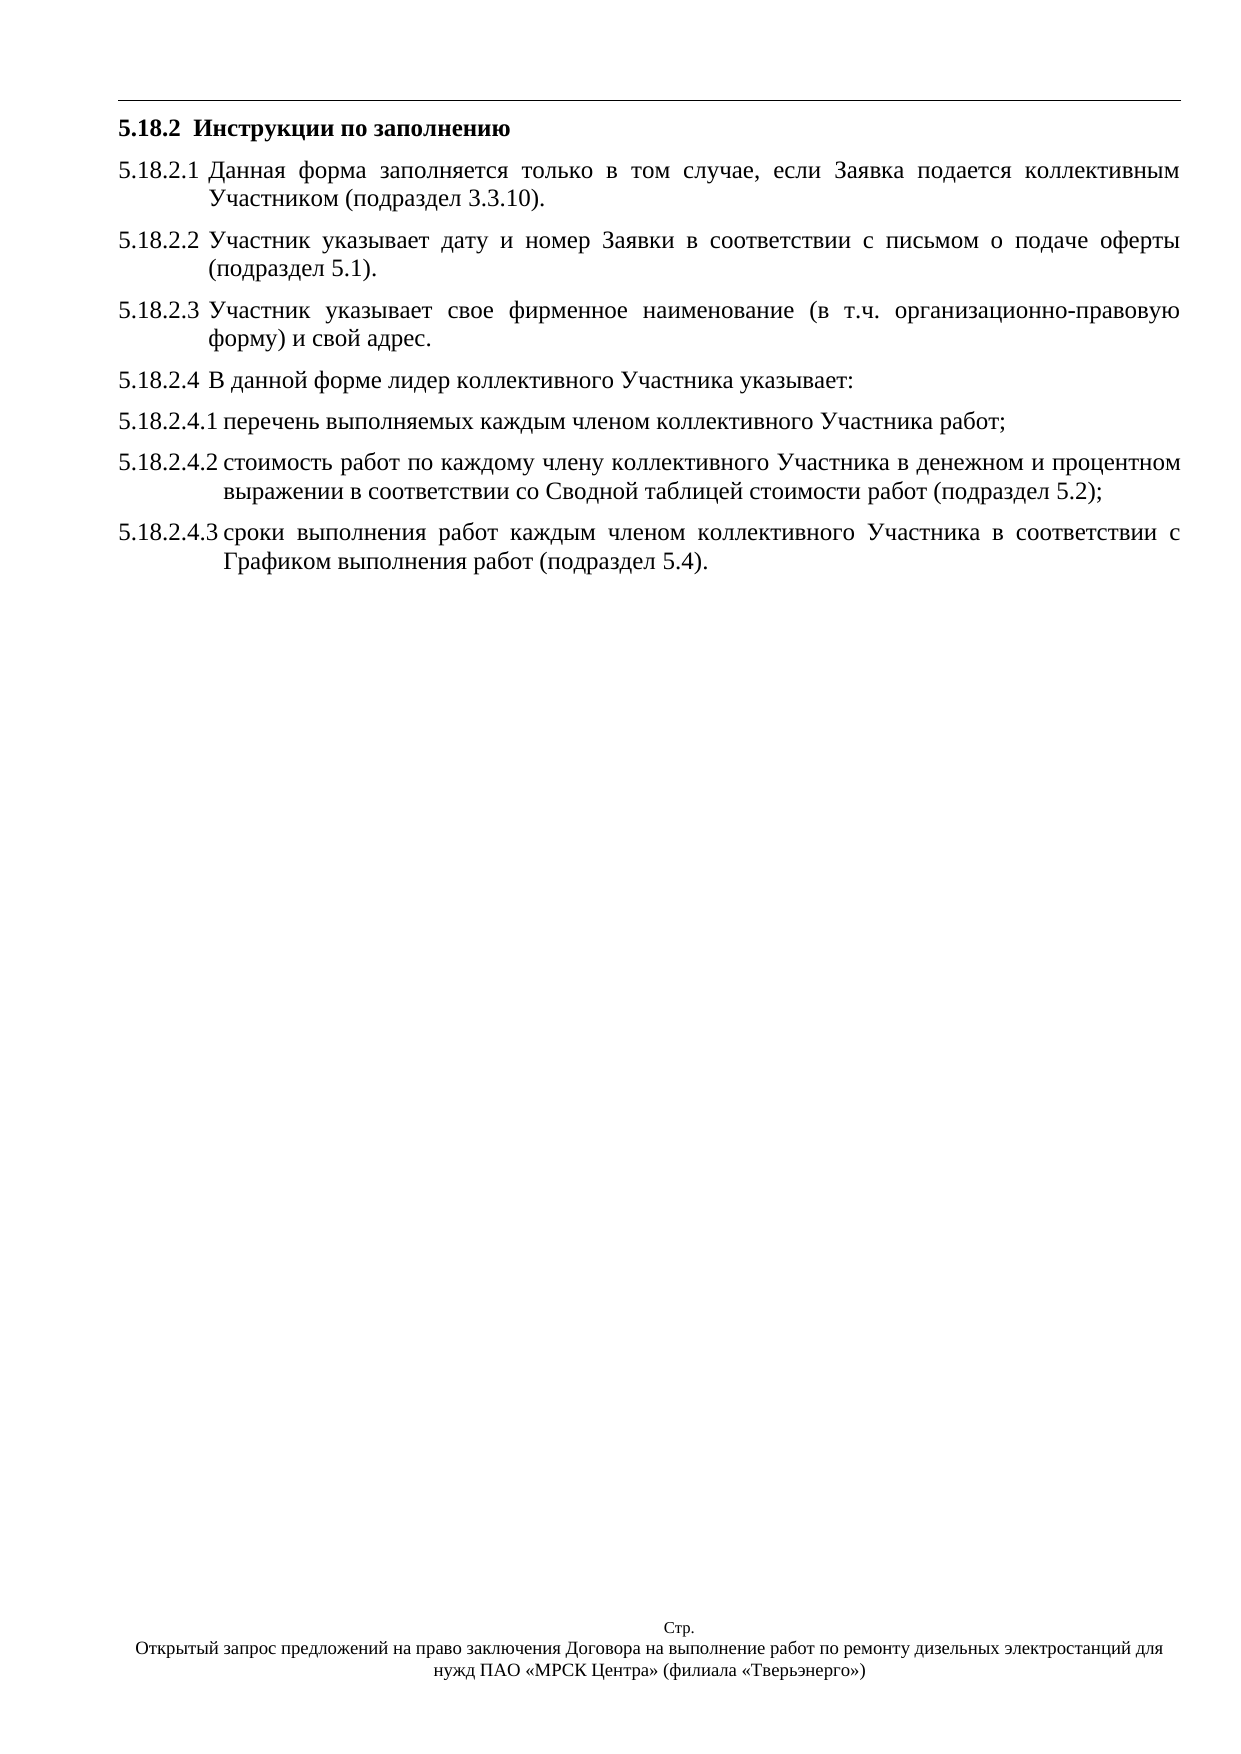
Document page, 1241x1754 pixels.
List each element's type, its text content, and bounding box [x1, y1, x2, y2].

subtitle Инструкции по заполнению [118, 113, 1181, 142]
list Участник указывает дату и номер Заявки в соответствии с письмом о подаче оферты (подраздел 5.1). [118, 225, 1181, 282]
list Данная форма заполняется только в том случае, если Заявка подается коллективным Участником (подраздел 3.3.10). [118, 155, 1181, 212]
list В данной форме лидер коллективного Участника указывает: [118, 365, 1181, 393]
list стоимость работ по каждому члену коллективного Участника в денежном и процентном выражении в соответствии со Сводной таблицей стоимости работ (подраздел 5.2); [118, 447, 1181, 505]
list сроки выполнения работ каждым членом коллективного Участника в соответствии с Графиком выполнения работ (подраздел 5.4). [118, 517, 1181, 575]
list Участник указывает свое фирменное наименование (в т.ч. организационно-правовую форму) и свой адрес. [118, 295, 1181, 352]
list перечень выполняемых каждым членом коллективного Участника работ; [118, 406, 1181, 435]
